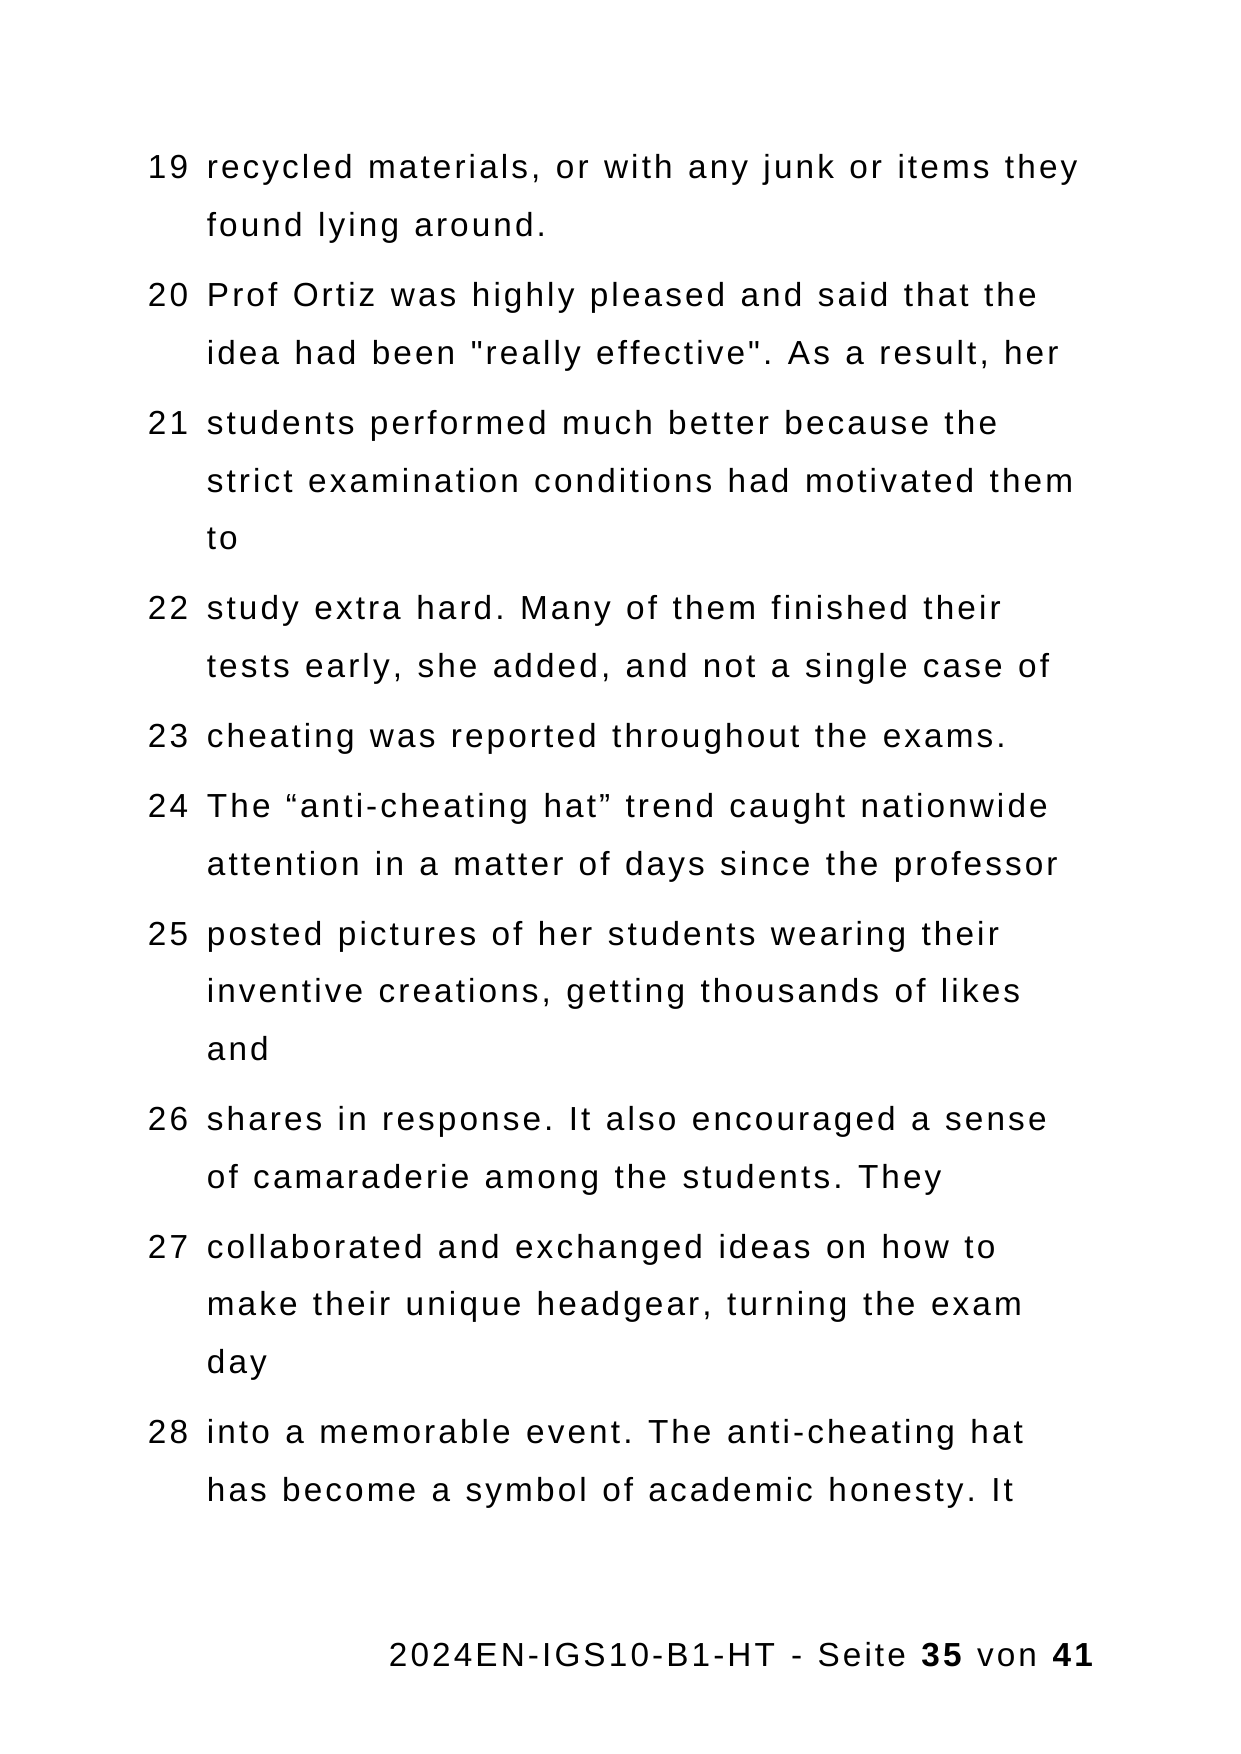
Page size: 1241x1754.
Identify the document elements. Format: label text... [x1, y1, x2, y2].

list 27 collaborated and exchanged ideas on how to make their unique headgear, turning the exam day [148, 1227, 1093, 1381]
list 24 The “anti-cheating hat” trend caught nationwide attention in a matter of days since the professor [148, 786, 1093, 882]
list 25 posted pictures of her students wearing their inventive creations, getting thousands of likes and [148, 914, 1093, 1067]
list 22 study extra hard. Many of them finished their tests early, she added, and not a single case of [148, 588, 1093, 684]
list 20 Prof Ortiz was highly pleased and said that the idea had been "really effective". As a result, her [148, 275, 1093, 371]
list 21 students performed much better because the strict examination conditions had motivated them to [148, 403, 1093, 557]
list 19 recycled materials, or with any junk or items they found lying around. [148, 148, 1093, 244]
list 23 cheating was reported throughout the exams. [148, 716, 1093, 754]
list 26 shares in response. It also encouraged a sense of camaraderie among the students. They [148, 1099, 1093, 1195]
list 28 into a memorable event. The anti-cheating hat has become a symbol of academic honesty. It [148, 1412, 1093, 1508]
